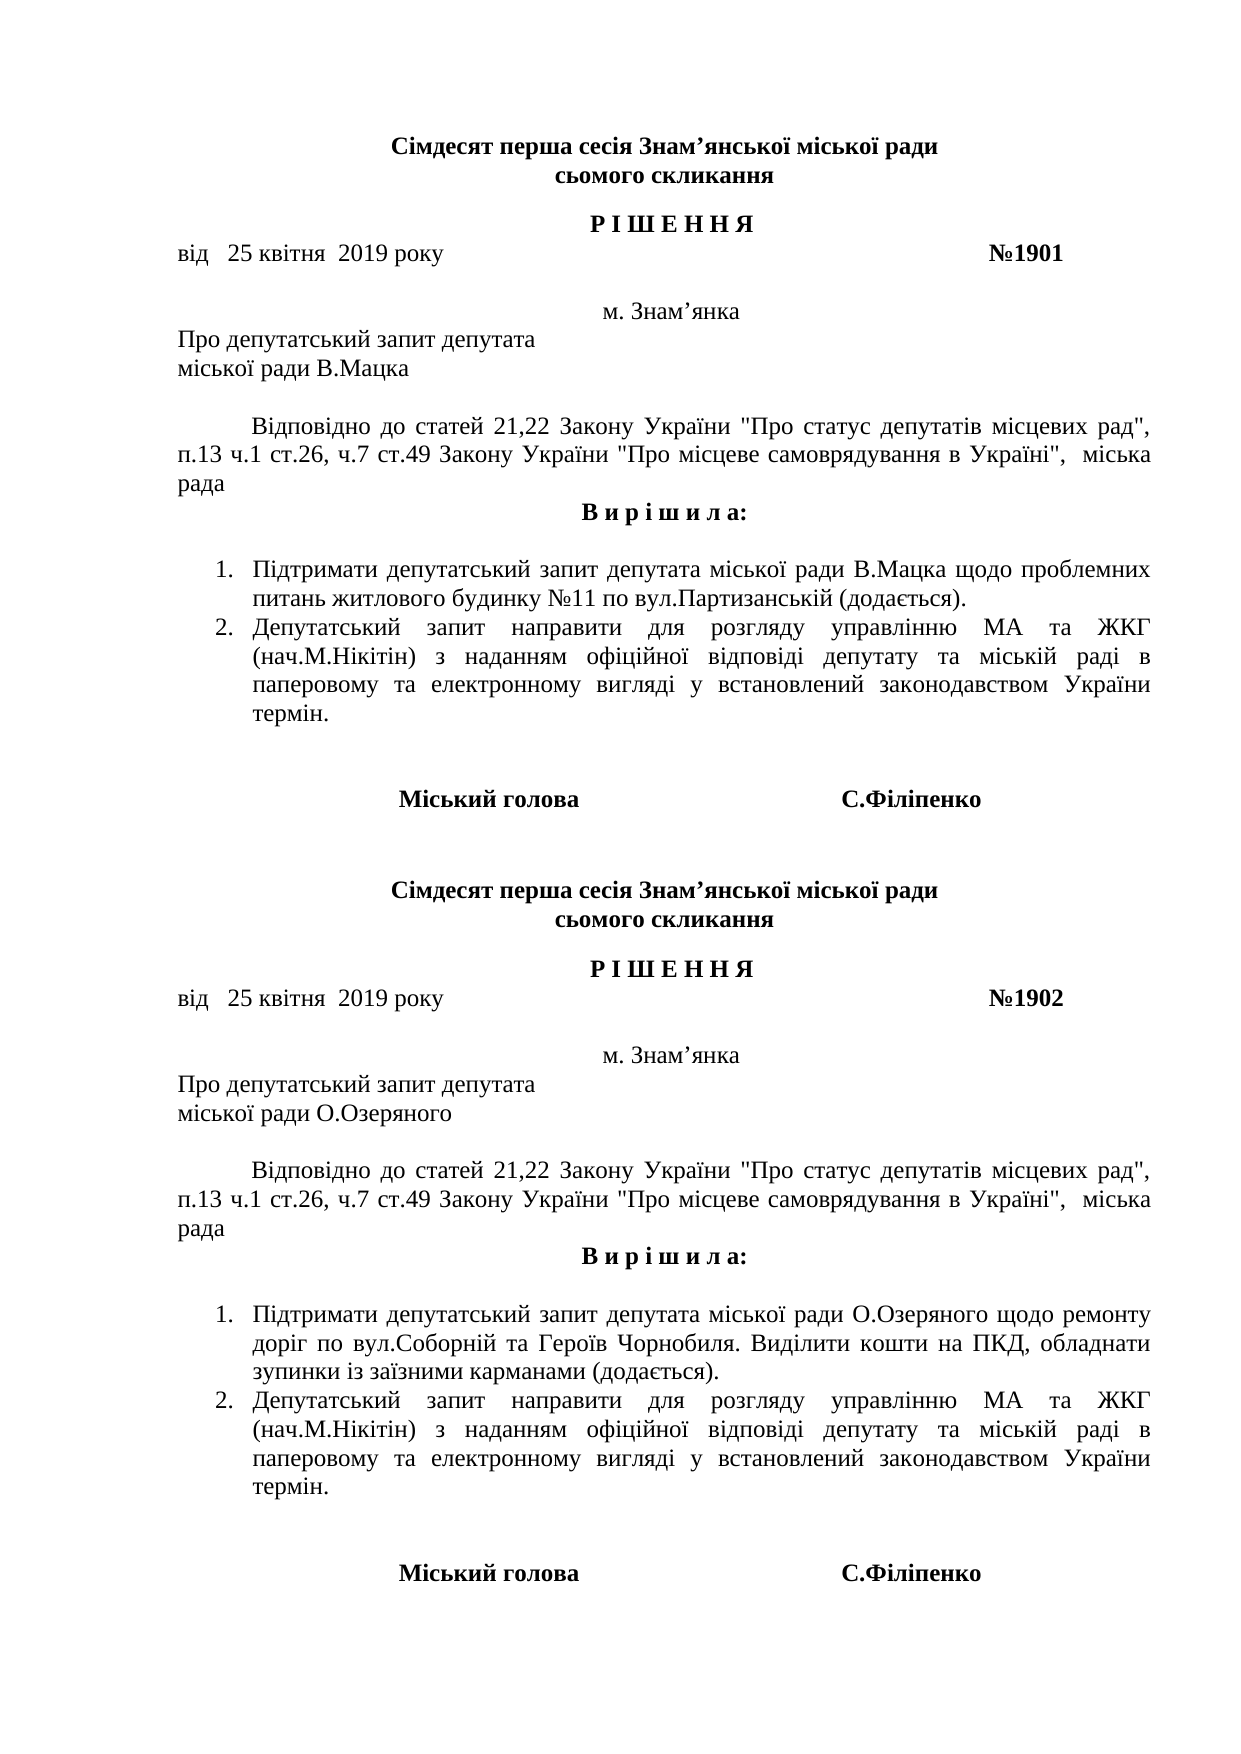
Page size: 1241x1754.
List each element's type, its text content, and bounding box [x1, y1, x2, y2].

text В и р і ш и л а: [177, 497, 1152, 526]
text міської ради В.Мацка [177, 353, 1152, 382]
text сьомого скликання [177, 904, 1152, 933]
text Про депутатський запит депутата [177, 1069, 1152, 1098]
list Підтримати депутатський запит депутата міської ради В.Мацка щодо проблемних питань житлового будинку №11 по вул.Партизанській (додається). [215, 554, 1152, 612]
text Міський голова С.Філіпенко [325, 784, 1152, 813]
text В и р і ш и л а: [177, 1241, 1152, 1270]
subtitle Р І Ш Е Н Н Я [472, 954, 1152, 983]
text Сімдесят перша сесія Знам’янської міської ради [177, 131, 1152, 160]
text Міський голова С.Філіпенко [325, 1558, 1152, 1586]
text Сімдесят перша сесія Знам’янської міської ради [177, 876, 1152, 904]
text від 25 квітня 2019 року №1901 [177, 238, 1152, 296]
text м. Знам’янка [472, 296, 1152, 324]
text від 25 квітня 2019 року №1902 [177, 983, 1152, 1040]
subtitle Р І Ш Е Н Н Я [472, 209, 1152, 238]
list Депутатський запит направити для розгляду управлінню МА та ЖКГ (нач.М.Нікітін) з наданням офіційної відповіді депутату та міській раді в паперовому та електронному вигляді у встановлений законодавством України термін. [215, 1385, 1152, 1500]
text міської ради О.Озеряного [177, 1098, 1152, 1126]
text м. Знам’янка [472, 1040, 1152, 1069]
text Про депутатський запит депутата [177, 324, 1152, 353]
text сьомого скликання [177, 160, 1152, 189]
list Підтримати депутатський запит депутата міської ради О.Озеряного щодо ремонту доріг по вул.Соборній та Героїв Чорнобиля. Виділити кошти на ПКД, обладнати зупинки із заїзними карманами (додається). [215, 1299, 1152, 1385]
list Депутатський запит направити для розгляду управлінню МА та ЖКГ (нач.М.Нікітін) з наданням офіційної відповіді депутату та міській раді в паперовому та електронному вигляді у встановлений законодавством України термін. [215, 612, 1152, 727]
